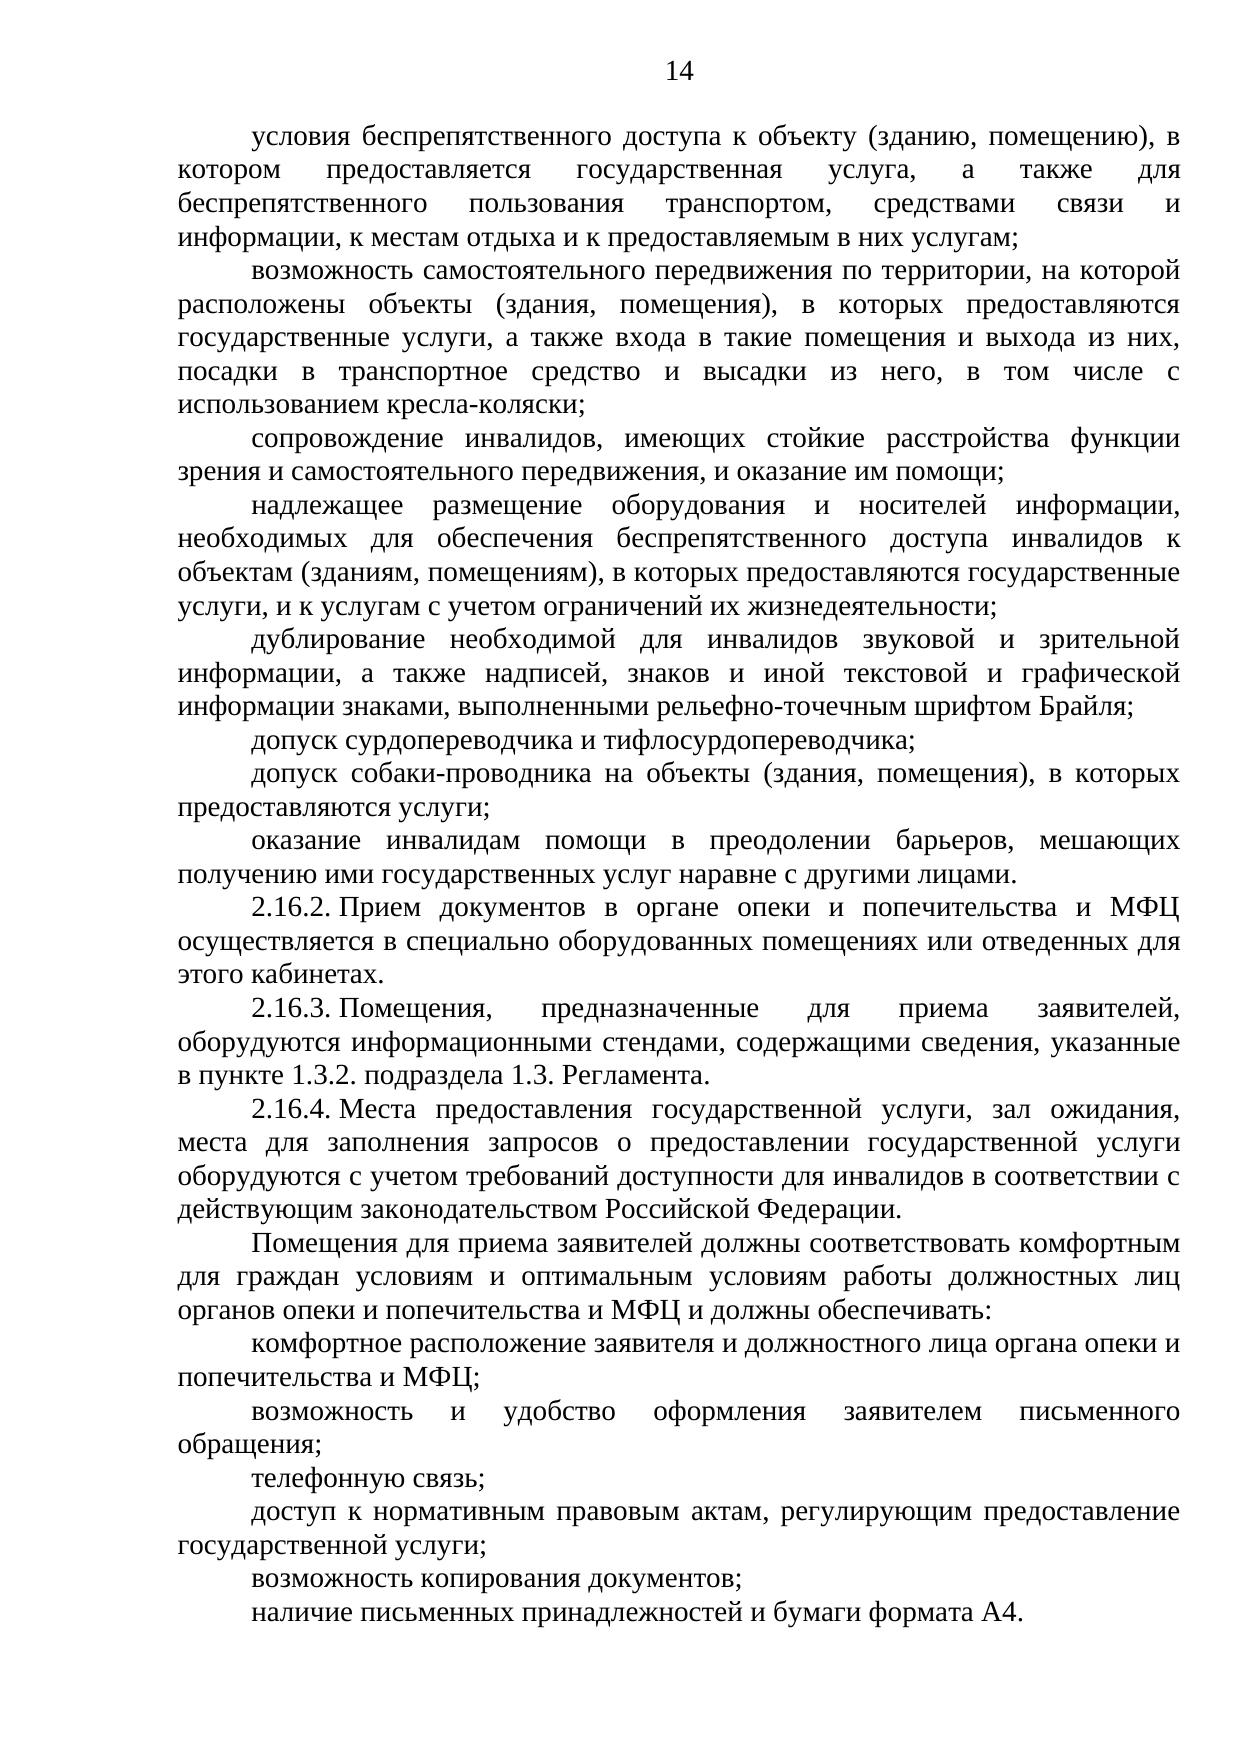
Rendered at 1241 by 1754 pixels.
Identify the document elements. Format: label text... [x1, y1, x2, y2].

text оказание инвалидам помощи в преодолении барьеров, мешающих получению ими государственных услуг наравне с другими лицами. [177, 822, 1181, 889]
text Помещения для приема заявителей должны соответствовать комфортным для граждан условиям и оптимальным условиям работы должностных лиц органов опеки и попечительства и МФЦ и должны обеспечивать: [177, 1225, 1181, 1326]
text наличие письменных принадлежностей и бумаги формата A4. [177, 1594, 1181, 1627]
text доступ к нормативным правовым актам, регулирующим предоставление государственной услуги; [177, 1493, 1181, 1560]
text комфортное расположение заявителя и должностного лица органа опеки и попечительства и МФЦ; [177, 1326, 1181, 1393]
text 2.16.4. Места предоставления государственной услуги, зал ожидания, места для заполнения запросов о предоставлении государственной услуги оборудуются с учетом требований доступности для инвалидов в соответствии с действующим законодательством Российской Федерации. [177, 1091, 1181, 1225]
text дублирование необходимой для инвалидов звуковой и зрительной информации, а также надписей, знаков и иной текстовой и графической информации знаками, выполненными рельефно-точечным шрифтом Брайля; [177, 621, 1181, 722]
text сопровождение инвалидов, имеющих стойкие расстройства функции зрения и самостоятельного передвижения, и оказание им помощи; [177, 420, 1181, 487]
text 2.16.2. Прием документов в органе опеки и попечительства и МФЦ осуществляется в специально оборудованных помещениях или отведенных для этого кабинетах. [177, 889, 1181, 990]
text надлежащее размещение оборудования и носителей информации, необходимых для обеспечения беспрепятственного доступа инвалидов к объектам (зданиям, помещениям), в которых предоставляются государственные услуги, и к услугам с учетом ограничений их жизнедеятельности; [177, 487, 1181, 621]
text допуск собаки-проводника на объекты (здания, помещения), в которых предоставляются услуги; [177, 755, 1181, 822]
text возможность самостоятельного передвижения по территории, на которой расположены объекты (здания, помещения), в которых предоставляются государственные услуги, а также входа в такие помещения и выхода из них, посадки в транспортное средство и высадки из него, в том числе с использованием кресла-коляски; [177, 252, 1181, 420]
text телефонную связь; [177, 1460, 1181, 1493]
text 2.16.3. Помещения, предназначенные для приема заявителей, оборудуются информационными стендами, содержащими сведения, указанные в пункте 1.3.2. подраздела 1.3. Регламента. [177, 990, 1181, 1091]
text допуск сурдопереводчика и тифлосурдопереводчика; [177, 722, 1181, 755]
text возможность и удобство оформления заявителем письменного обращения; [177, 1393, 1181, 1460]
text возможность копирования документов; [177, 1560, 1181, 1594]
text условия беспрепятственного доступа к объекту (зданию, помещению), в котором предоставляется государственная услуга, а также для беспрепятственного пользования транспортом, средствами связи и информации, к местам отдыха и к предоставляемым в них услугам; [177, 118, 1181, 252]
